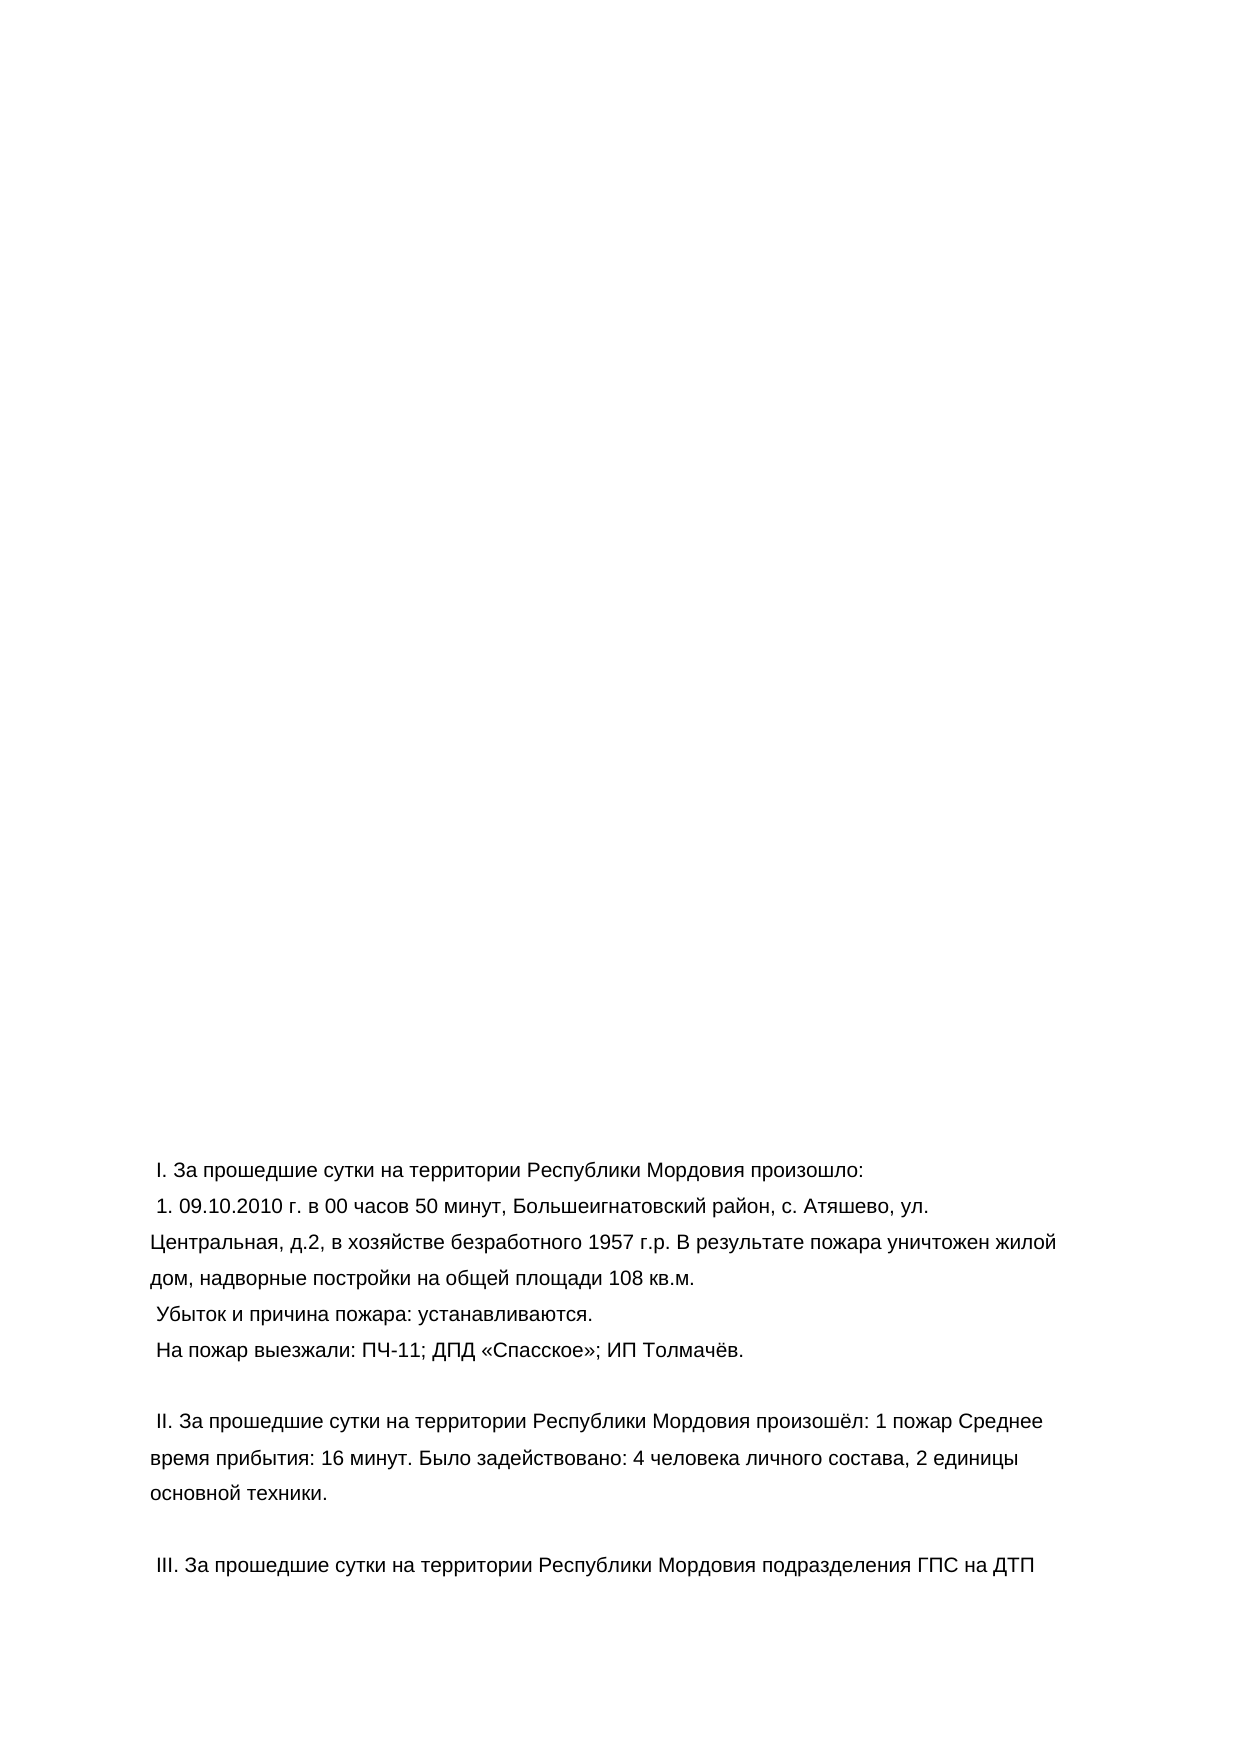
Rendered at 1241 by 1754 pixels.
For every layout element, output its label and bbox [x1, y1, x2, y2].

table_cell [140, 150, 1078, 1577]
